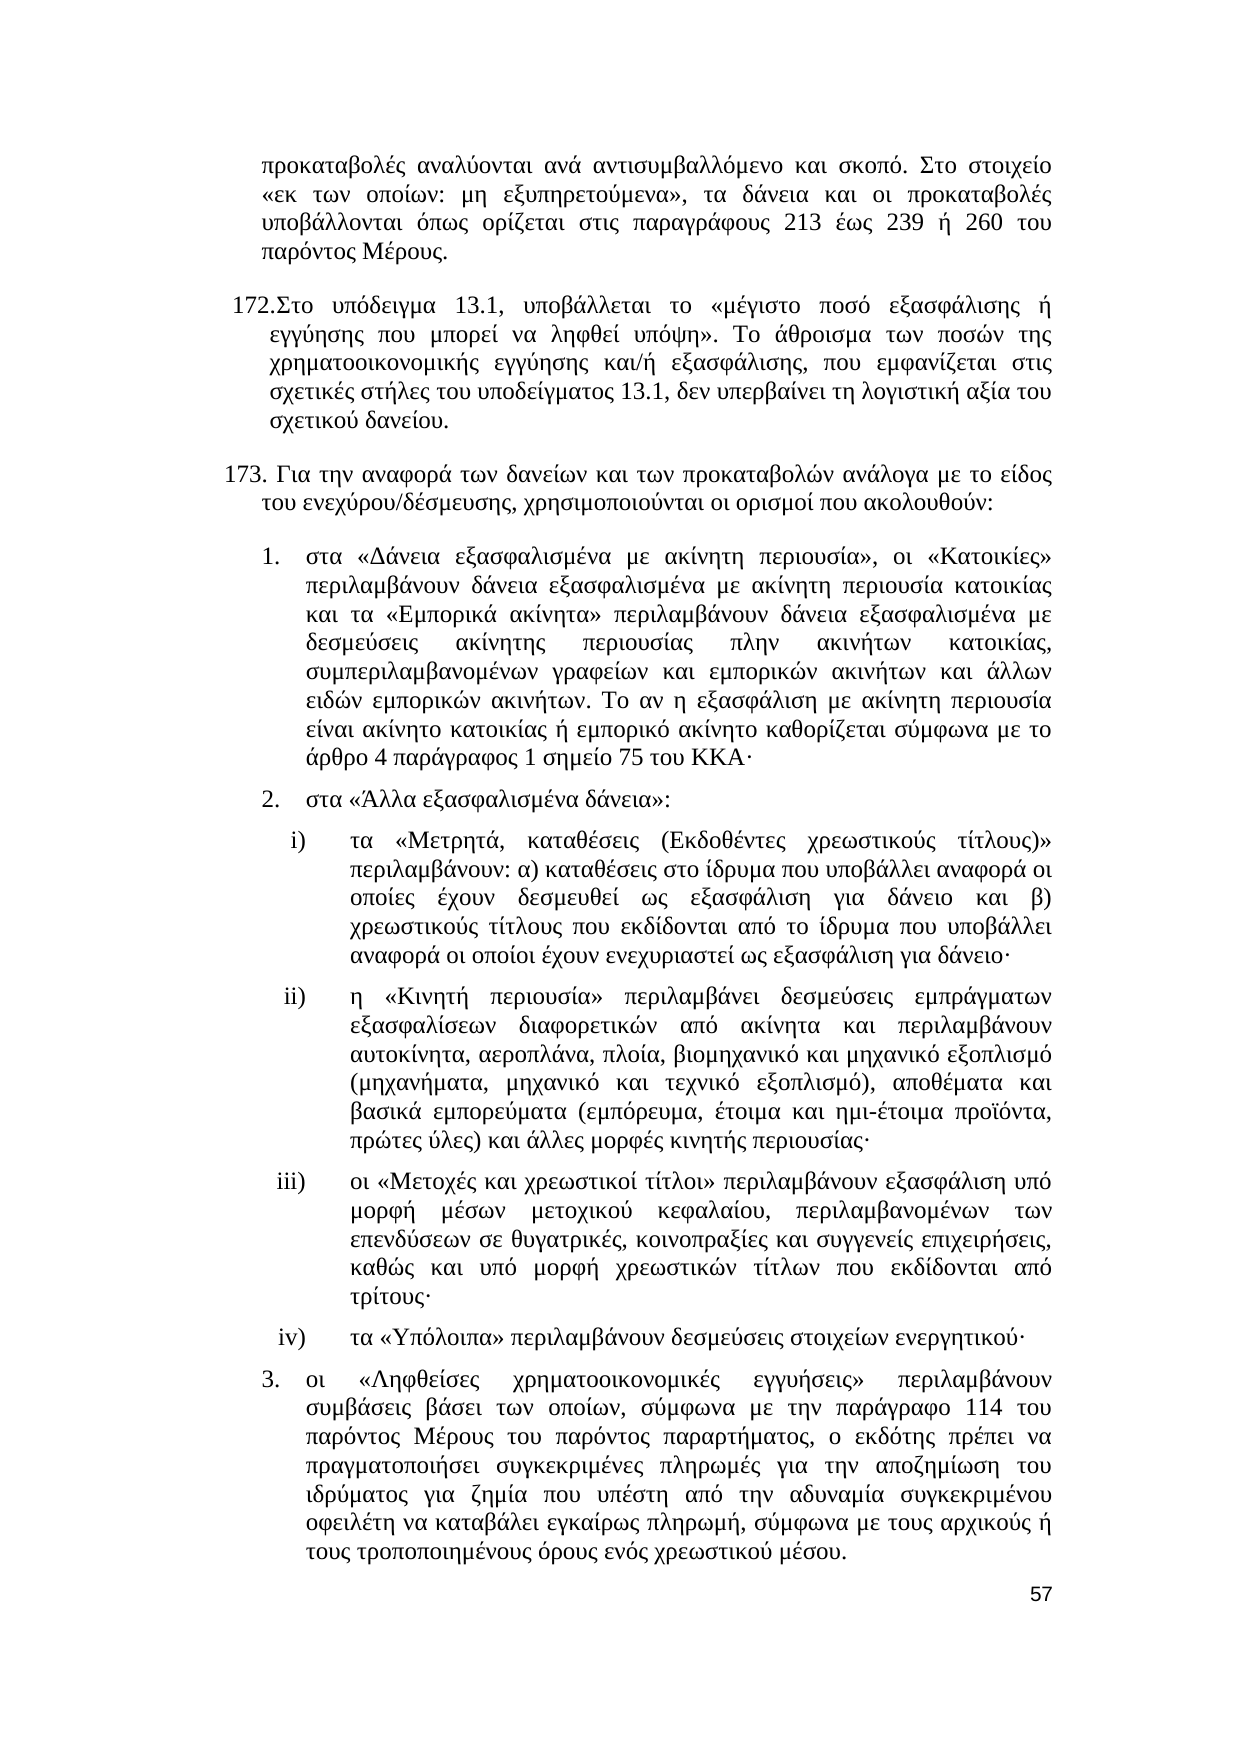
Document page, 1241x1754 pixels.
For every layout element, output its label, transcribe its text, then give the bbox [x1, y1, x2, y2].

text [224, 150, 1053, 265]
list στα «Δάνεια εξασφαλισμένα με ακίνητη περιουσία», οι «Κατοικίες» περιλαμβάνουν δάνεια εξασφαλισμένα με ακίνητη περιουσία κατοικίας και τα «Εμπορικά ακίνητα» περιλαμβάνουν δάνεια εξασφαλισμένα με δεσμεύσεις ακίνητης περιουσίας πλην ακινήτων κατοικίας, συμπεριλαμβανομένων γραφείων και εμπορικών ακινήτων και άλλων ειδών εμπορικών ακινήτων. Το αν η εξασφάλιση με ακίνητη περιουσία είναι ακίνητο κατοικίας ή εμπορικό ακίνητο καθορίζεται σύμφωνα με το άρθρο 4 παράγραφος 1 σημείο 75 του ΚΚΑ· [261, 541, 1053, 771]
list οι «Μετοχές και χρεωστικοί τίτλοι» περιλαμβάνουν εξασφάλιση υπό μορφή μέσων μετοχικού κεφαλαίου, περιλαμβανομένων των επενδύσεων σε θυγατρικές, κοινοπραξίες και συγγενείς επιχειρήσεις, καθώς και υπό μορφή χρεωστικών τίτλων που εκδίδονται από τρίτους· [306, 1166, 1053, 1310]
list στα «Άλλα εξασφαλισμένα δάνεια»: [261, 784, 1053, 812]
list οι «Ληφθείσες χρηματοοικονομικές εγγυήσεις» περιλαμβάνουν συμβάσεις βάσει των οποίων, σύμφωνα με την παράγραφο 114 του παρόντος Μέρους του παρόντος παραρτήματος, ο εκδότης πρέπει να πραγματοποιήσει συγκεκριμένες πληρωμές για την αποζημίωση του ιδρύματος για ζημία που υπέστη από την αδυναμία συγκεκριμένου οφειλέτη να καταβάλει εγκαίρως πληρωμή, σύμφωνα με τους αρχικούς ή τους τροποποιημένους όρους ενός χρεωστικού μέσου. [261, 1364, 1053, 1565]
list Στο υπόδειγμα 13.1, υποβάλλεται το «μέγιστο ποσό εξασφάλισης ή εγγύησης που μπορεί να ληφθεί υπόψη». Το άθροισμα των ποσών της χρηματοοικονομικής εγγύησης και/ή εξασφάλισης, που εμφανίζεται στις σχετικές στήλες του υποδείγματος 13.1, δεν υπερβαίνει τη λογιστική αξία του σχετικού δανείου. [232, 290, 1053, 434]
text Για την αναφορά των δανείων και των προκαταβολών ανάλογα με το είδος του ενεχύρου/δέσμευσης, χρησιμοποιούνται οι ορισμοί που ακολουθούν: [224, 459, 1053, 516]
list τα «Μετρητά, καταθέσεις (Εκδοθέντες χρεωστικούς τίτλους)» περιλαμβάνουν: α) καταθέσεις στο ίδρυμα που υποβάλλει αναφορά οι οποίες έχουν δεσμευθεί ως εξασφάλιση για δάνειο και β) χρεωστικούς τίτλους που εκδίδονται από το ίδρυμα που υποβάλλει αναφορά οι οποίοι έχουν ενεχυριαστεί ως εξασφάλιση για δάνειο· [306, 825, 1053, 969]
list η «Κινητή περιουσία» περιλαμβάνει δεσμεύσεις εμπράγματων εξασφαλίσεων διαφορετικών από ακίνητα και περιλαμβάνουν αυτοκίνητα, αεροπλάνα, πλοία, βιομηχανικό και μηχανικό εξοπλισμό (μηχανήματα, μηχανικό και τεχνικό εξοπλισμό), αποθέματα και βασικά εμπορεύματα (εμπόρευμα, έτοιμα και ημι-έτοιμα προϊόντα, πρώτες ύλες) και άλλες μορφές κινητής περιουσίας· [306, 981, 1053, 1154]
list τα «Υπόλοιπα» περιλαμβάνουν δεσμεύσεις στοιχείων ενεργητικού· [306, 1322, 1053, 1351]
